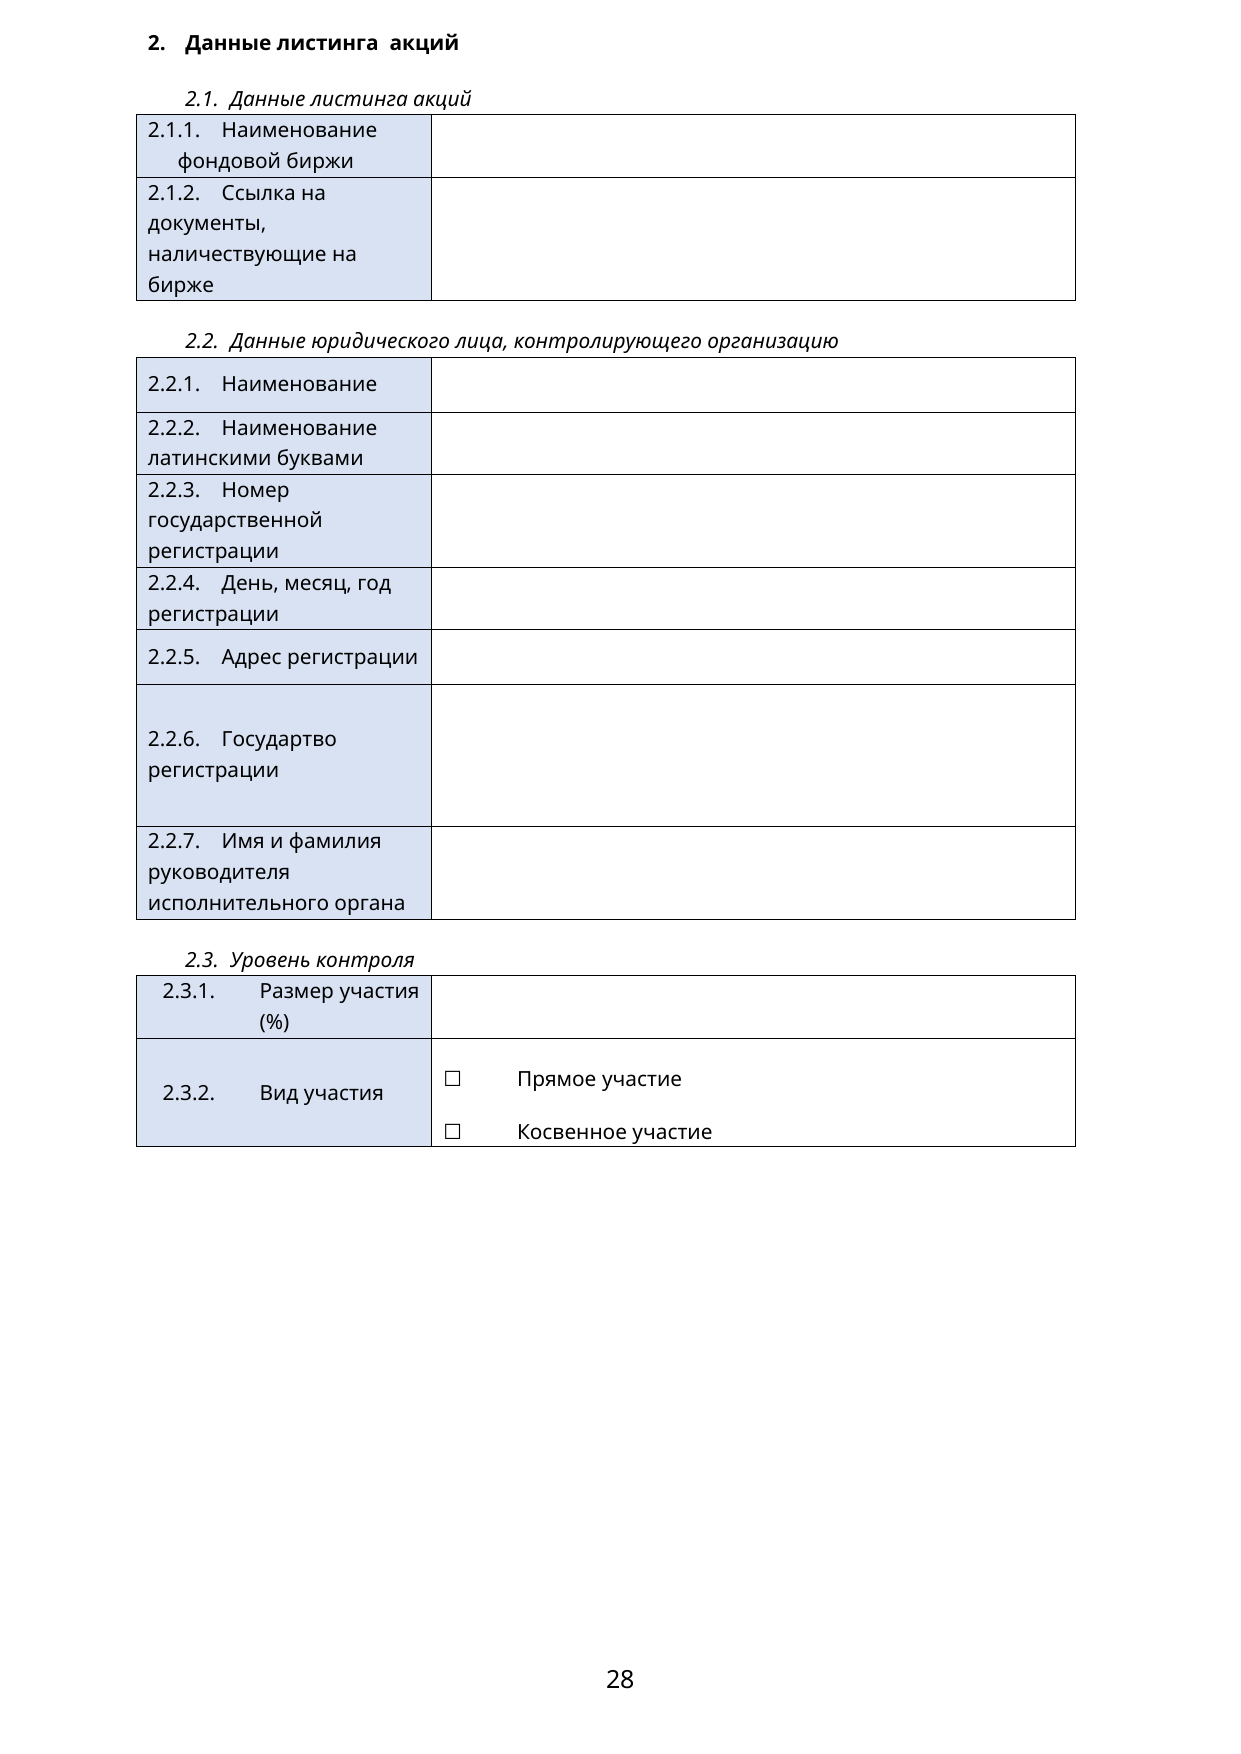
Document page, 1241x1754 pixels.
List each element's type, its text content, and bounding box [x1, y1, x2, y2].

table_header Наименование [137, 358, 431, 412]
table_header [432, 976, 1075, 1038]
list Уровень контроля [185, 945, 1092, 973]
table_cell Государтво регистрации [137, 685, 431, 826]
table_cell Наименование латинскими буквами [137, 413, 431, 474]
table_cell Имя и фамилия руководителя исполнительного органа [137, 827, 431, 919]
table_header Размер участия (%) [137, 976, 431, 1038]
list Данные листинга акций [185, 84, 1092, 112]
table_cell [432, 685, 1075, 826]
table_header Наименование фондовой биржи [137, 115, 431, 177]
table_cell Номер государственной регистрации [137, 475, 431, 567]
list Данные юридического лица, контролирующего организацию [185, 326, 1092, 355]
table_cell Адрес регистрации [137, 630, 431, 684]
table_cell [432, 568, 1075, 629]
table_cell День, месяц, год регистрации [137, 568, 431, 629]
table_cell Ссылка на документы, наличествующие на бирже [137, 178, 431, 300]
table_cell [432, 178, 1075, 300]
table_cell Прямое участие Косвенное участие [432, 1039, 1075, 1146]
table_header [432, 358, 1075, 412]
table_cell Вид участия [137, 1039, 431, 1146]
table_cell [432, 475, 1075, 567]
table_cell [432, 413, 1075, 474]
list Данные листинга акций [148, 28, 1092, 57]
table_cell [432, 827, 1075, 919]
table_cell [432, 630, 1075, 684]
table_header [432, 115, 1075, 177]
